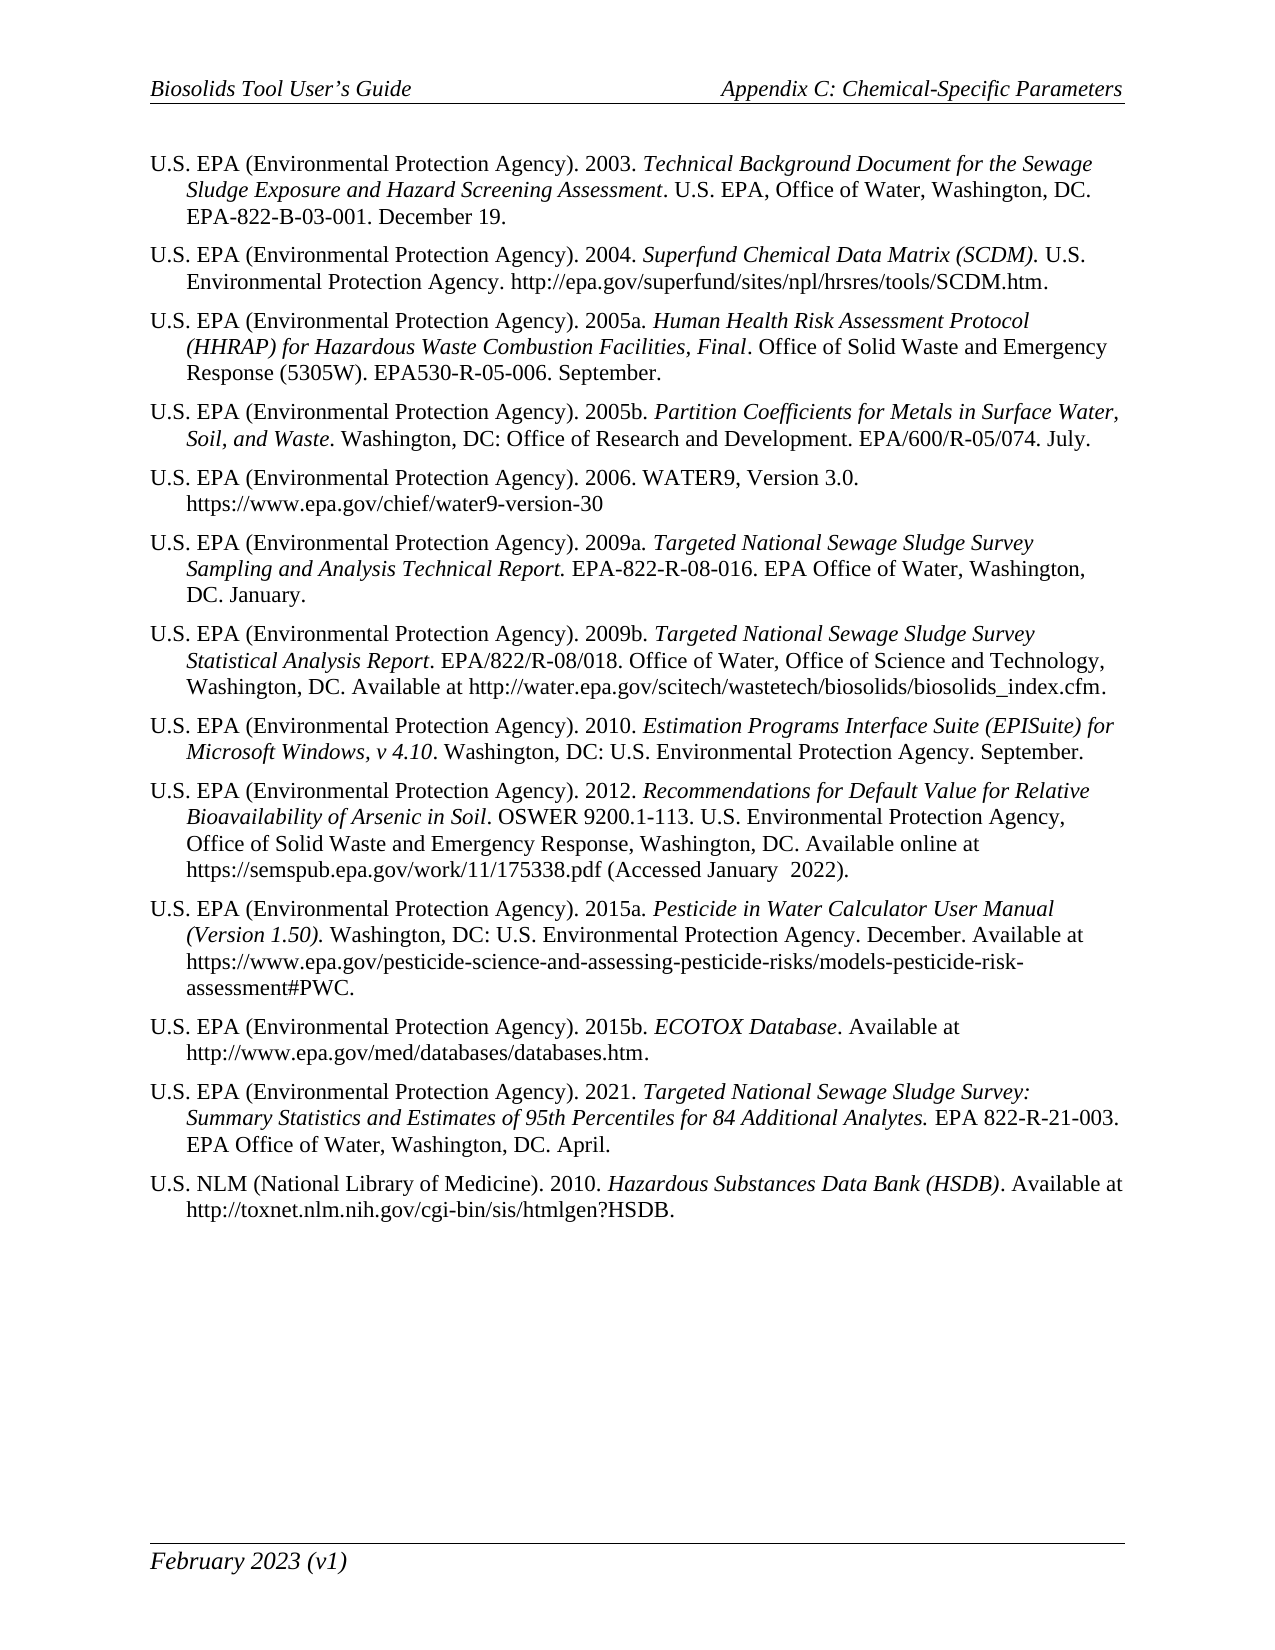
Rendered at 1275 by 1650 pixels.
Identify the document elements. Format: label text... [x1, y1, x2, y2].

text U.S. NLM (National Library of Medicine). 2010. Hazardous Substances Data Bank (HSDB). Available at http://toxnet.nlm.nih.gov/cgi-bin/sis/htmlgen?HSDB. [150, 1170, 1125, 1222]
text U.S. EPA (Environmental Protection Agency). 2009a. Targeted National Sewage Sludge Survey Sampling and Analysis Technical Report. EPA-822-R-08-016. EPA Office of Water, Washington, DC. January. [150, 529, 1125, 608]
text U.S. EPA (Environmental Protection Agency). 2012. Recommendations for Default Value for Relative Bioavailability of Arsenic in Soil. OSWER 9200.1-113. U.S. Environmental Protection Agency, Office of Solid Waste and Emergency Response, Washington, DC. Available online at https://semspub.epa.gov/work/11/175338.pdf (Accessed January 2022). [150, 777, 1125, 882]
text U.S. EPA (Environmental Protection Agency). 2003. Technical Background Document for the Sewage Sludge Exposure and Hazard Screening Assessment. U.S. EPA, Office of Water, Washington, DC. EPA-822-B-03-001. December 19. [150, 150, 1125, 229]
text U.S. EPA (Environmental Protection Agency). 2015a. Pesticide in Water Calculator User Manual (Version 1.50). Washington, DC: U.S. Environmental Protection Agency. December. Available at https://www.epa.gov/pesticide-science-and-assessing-pesticide-risks/models-pesticide-risk-assessment#PWC. [150, 895, 1125, 1000]
text U.S. EPA (Environmental Protection Agency). 2015b. ECOTOX Database. Available at http://www.epa.gov/med/databases/databases.htm. [150, 1013, 1125, 1066]
text U.S. EPA (Environmental Protection Agency). 2004. Superfund Chemical Data Matrix (SCDM). U.S. Environmental Protection Agency. http://epa.gov/superfund/sites/npl/hrsres/tools/SCDM.htm. [150, 242, 1125, 294]
text U.S. EPA (Environmental Protection Agency). 2005a. Human Health Risk Assessment Protocol (HHRAP) for Hazardous Waste Combustion Facilities, Final. Office of Solid Waste and Emergency Response (5305W). EPA530-R-05-006. September. [150, 307, 1125, 386]
text U.S. EPA (Environmental Protection Agency). 2010. Estimation Programs Interface Suite (EPISuite) for Microsoft Windows, v 4.10. Washington, DC: U.S. Environmental Protection Agency. September. [150, 712, 1125, 764]
text U.S. EPA (Environmental Protection Agency). 2021. Targeted National Sewage Sludge Survey: Summary Statistics and Estimates of 95th Percentiles for 84 Additional Analytes. EPA 822-R-21-003. EPA Office of Water, Washington, DC. April. [150, 1078, 1125, 1157]
text U.S. EPA (Environmental Protection Agency). 2006. WATER9, Version 3.0. https://www.epa.gov/chief/water9-version-30 [150, 463, 1125, 516]
text U.S. EPA (Environmental Protection Agency). 2005b. Partition Coefficients for Metals in Surface Water, Soil, and Waste. Washington, DC: Office of Research and Development. EPA/600/R-05/074. July. [150, 398, 1125, 451]
text U.S. EPA (Environmental Protection Agency). 2009b. Targeted National Sewage Sludge Survey Statistical Analysis Report. EPA/822/R-08/018. Office of Water, Office of Science and Technology, Washington, DC. Available at http://water.epa.gov/scitech/wastetech/biosolids/biosolids_index.cfm. [150, 620, 1125, 699]
